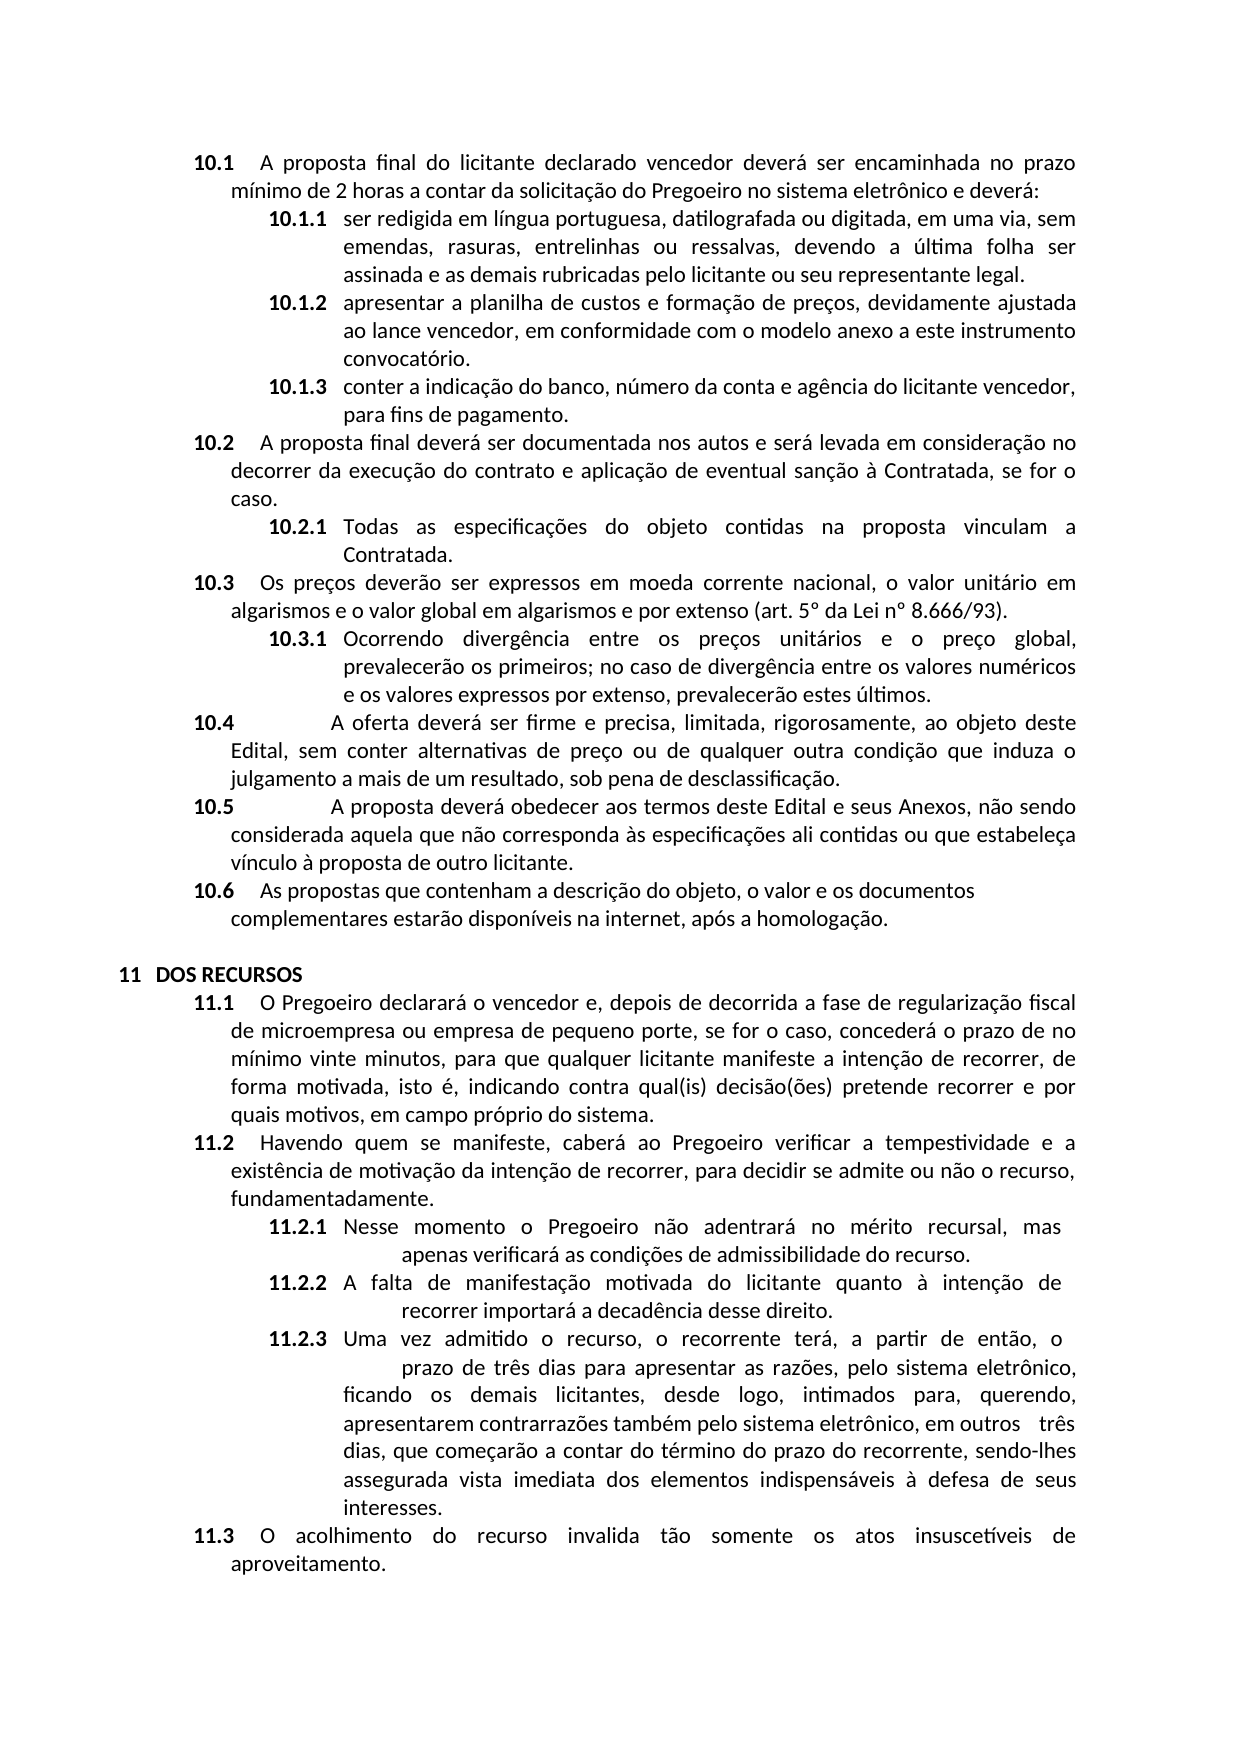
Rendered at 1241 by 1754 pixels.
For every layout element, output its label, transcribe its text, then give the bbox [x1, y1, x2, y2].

list A proposta deverá obedecer aos termos deste Edital e seus Anexos, não sendo considerada aquela que não corresponda às especificações ali contidas ou que estabeleça vínculo à proposta de outro licitante. [193, 792, 1078, 876]
list Nesse momento o Pregoeiro não adentrará no mérito recursal, mas apenas verificará as condições de admissibilidade do recurso. [268, 1212, 1078, 1268]
list A proposta final deverá ser documentada nos autos e será levada em consideração no decorrer da execução do contrato e aplicação de eventual sanção à Contratada, se for o caso. [193, 428, 1078, 512]
list Os preços deverão ser expressos em moeda corrente nacional, o valor unitário em algarismos e o valor global em algarismos e por extenso (art. 5º da Lei nº 8.666/93). [193, 568, 1078, 624]
list As propostas que contenham a descrição do objeto, o valor e os documentos complementares estarão disponíveis na internet, após a homologação. [193, 876, 1078, 932]
list O Pregoeiro declarará o vencedor e, depois de decorrida a fase de regularização fiscal de microempresa ou empresa de pequeno porte, se for o caso, concederá o prazo de no mínimo vinte minutos, para que qualquer licitante manifeste a intenção de recorrer, de forma motivada, isto é, indicando contra qual(is) decisão(ões) pretende recorrer e por quais motivos, em campo próprio do sistema. [193, 988, 1078, 1128]
list O acolhimento do recurso invalida tão somente os atos insuscetíveis de aproveitamento. [193, 1521, 1078, 1577]
list conter a indicação do banco, número da conta e agência do licitante vencedor, para fins de pagamento. [268, 372, 1078, 428]
list A oferta deverá ser firme e precisa, limitada, rigorosamente, ao objeto deste Edital, sem conter alternativas de preço ou de qualquer outra condição que induza o julgamento a mais de um resultado, sob pena de desclassificação. [193, 708, 1078, 792]
list Ocorrendo divergência entre os preços unitários e o preço global, prevalecerão os primeiros; no caso de divergência entre os valores numéricos e os valores expressos por extenso, prevalecerão estes últimos. [268, 624, 1078, 708]
list Uma vez admitido o recurso, o recorrente terá, a partir de então, o prazo de três dias para apresentar as razões, pelo sistema eletrônico, ficando os demais licitantes, desde logo, intimados para, querendo, apresentarem contrarrazões também pelo sistema eletrônico, em outros três dias, que começarão a contar do término do prazo do recorrente, sendo-lhes assegurada vista imediata dos elementos indispensáveis à defesa de seus interesses. [268, 1324, 1078, 1521]
list Havendo quem se manifeste, caberá ao Pregoeiro verificar a tempestividade e a existência de motivação da intenção de recorrer, para decidir se admite ou não o recurso, fundamentadamente. [193, 1128, 1078, 1212]
list A falta de manifestação motivada do licitante quanto à intenção de recorrer importará a decadência desse direito. [268, 1268, 1078, 1324]
list DOS RECURSOS [118, 960, 1078, 988]
list ser redigida em língua portuguesa, datilografada ou digitada, em uma via, sem emendas, rasuras, entrelinhas ou ressalvas, devendo a última folha ser assinada e as demais rubricadas pelo licitante ou seu representante legal. [268, 204, 1078, 288]
list Todas as especificações do objeto contidas na proposta vinculam a Contratada. [268, 512, 1078, 568]
list A proposta final do licitante declarado vencedor deverá ser encaminhada no prazo mínimo de 2 horas a contar da solicitação do Pregoeiro no sistema eletrônico e deverá: [193, 148, 1078, 204]
list apresentar a planilha de custos e formação de preços, devidamente ajustada ao lance vencedor, em conformidade com o modelo anexo a este instrumento convocatório. [268, 288, 1078, 372]
